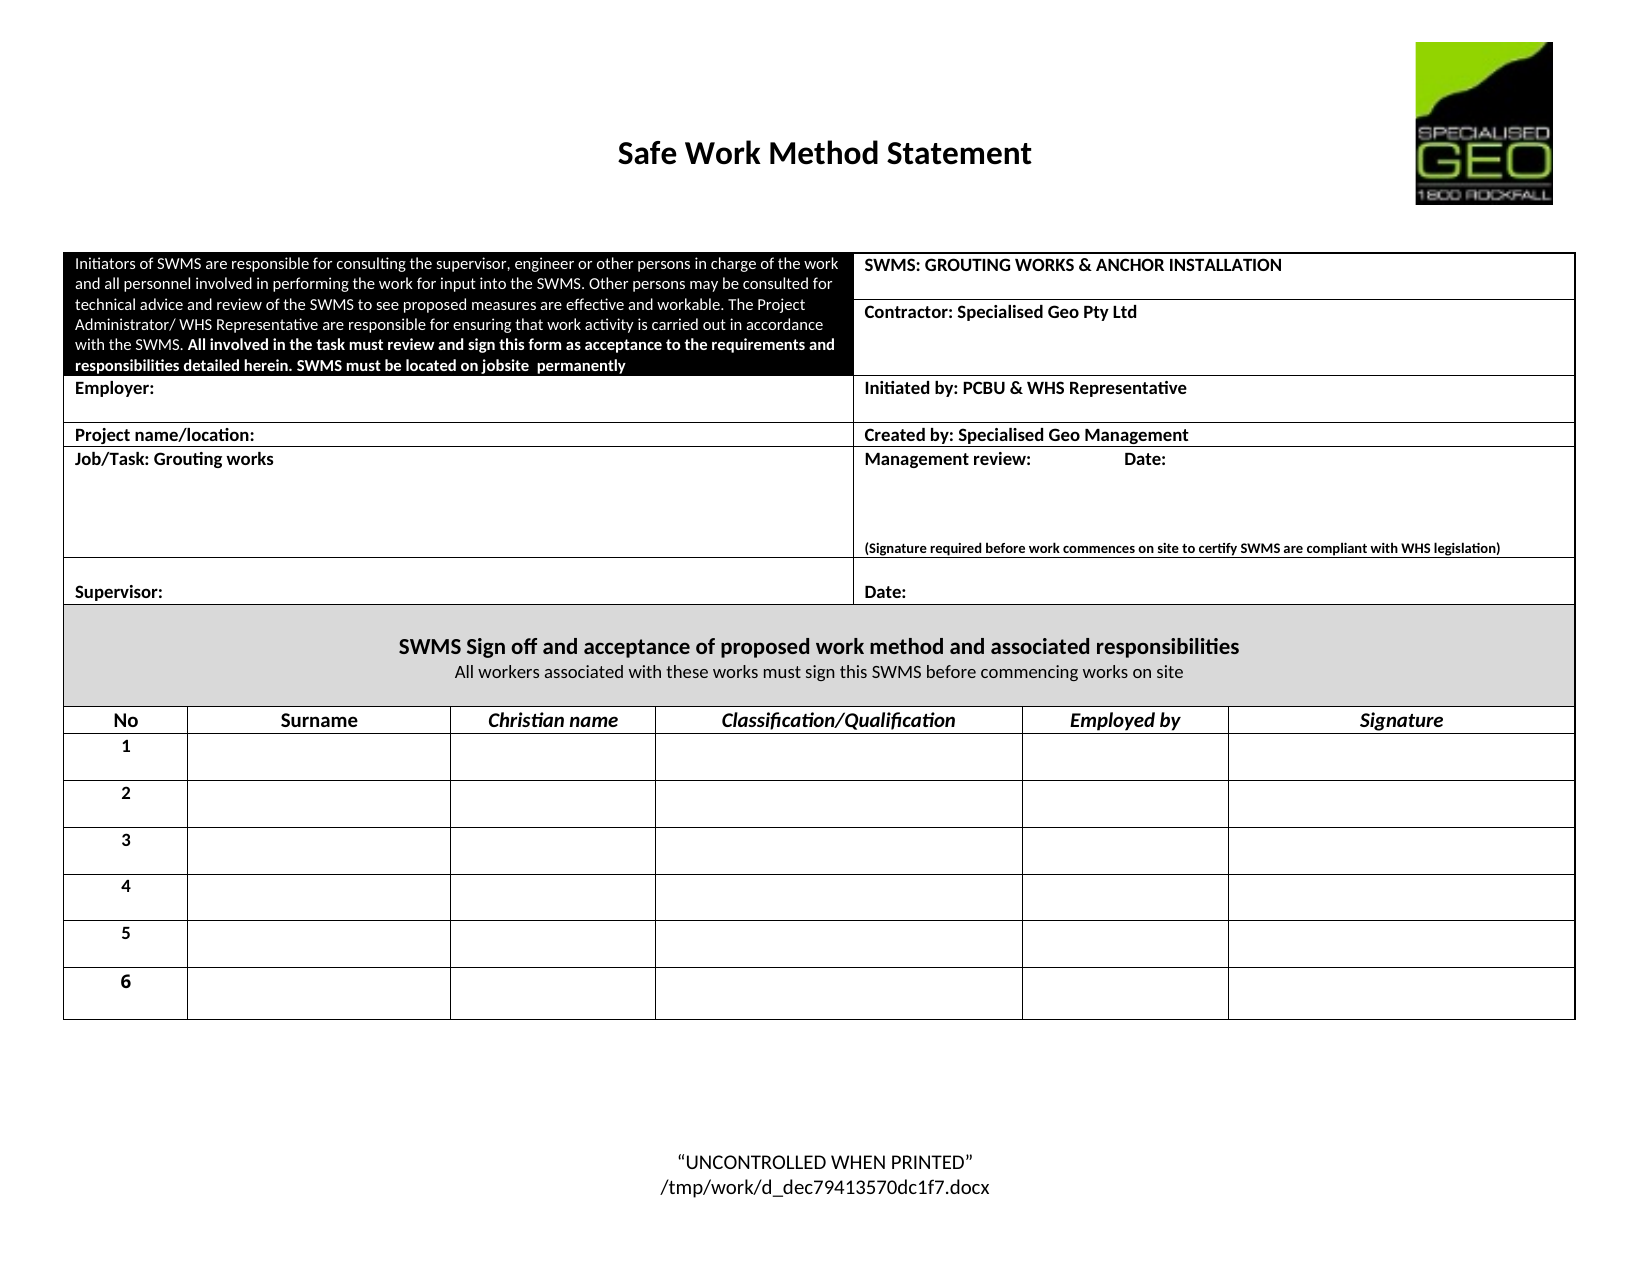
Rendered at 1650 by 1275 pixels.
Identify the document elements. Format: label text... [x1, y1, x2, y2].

text Safe Work Method Statement [75, 132, 1575, 172]
table_cell [451, 828, 655, 873]
table_cell [1229, 781, 1574, 827]
table_cell Contractor: Specialised Geo Pty Ltd [854, 300, 1574, 375]
table_cell [451, 781, 655, 827]
picture [1415, 172, 1553, 205]
table_cell [656, 828, 1022, 873]
table_cell 2 [64, 781, 187, 827]
table_cell [451, 875, 655, 920]
table_cell No [64, 707, 187, 733]
table_cell [656, 921, 1022, 967]
table_cell [451, 968, 655, 1019]
table_cell [188, 781, 450, 827]
table_cell Signature [1229, 707, 1574, 733]
table_cell Employer: [64, 376, 853, 422]
table_cell [188, 921, 450, 967]
table_cell [1023, 734, 1228, 780]
table_cell [1023, 875, 1228, 920]
table_cell Surname [188, 707, 450, 733]
table_cell [1023, 968, 1228, 1019]
table_cell Employed by [1023, 707, 1228, 733]
table_cell Christian name [451, 707, 655, 733]
picture [1415, 42, 1553, 132]
table_cell Management review: Date: (Signature required before work commences on site to certify SWMS are compliant with WHS legislation) [854, 447, 1574, 557]
table_cell Classification/Qualification [656, 707, 1022, 733]
table_cell [1023, 781, 1228, 827]
table_cell [451, 921, 655, 967]
table_cell [1229, 828, 1574, 873]
table_cell 5 [64, 921, 187, 967]
table_header Initiators of SWMS are responsible for consulting the supervisor, engineer or other persons in charge of the work and all personnel involved in performing the work for input into the SWMS. Other persons may be consulted for technical advice and review of the SWMS to see proposed measures are effective and workable. The Project Administrator/ WHS Representative are responsible for ensuring that work activity is carried out in accordance with the SWMS. All involved in the task must review and sign this form as acceptance to the requirements and responsibilities detailed herein. SWMS must be located on jobsite permanently [64, 254, 853, 375]
table_cell Project name/location: [64, 423, 853, 446]
table_cell 3 [64, 828, 187, 873]
table_cell [188, 734, 450, 780]
table_cell [188, 875, 450, 920]
table_cell [656, 875, 1022, 920]
table_cell Job/Task: Grouting works [64, 447, 853, 557]
table_cell 4 [64, 875, 187, 920]
table_cell [656, 968, 1022, 1019]
table_cell [1229, 734, 1574, 780]
table_cell [1229, 875, 1574, 920]
table_cell [188, 968, 450, 1019]
table_cell 1 [64, 734, 187, 780]
table_cell Initiated by: PCBU & WHS Representative [854, 376, 1574, 422]
table_cell [656, 781, 1022, 827]
table_cell Created by: Specialised Geo Management [854, 423, 1574, 446]
table_header SWMS: GROUTING WORKS & ANCHOR INSTALLATION [854, 254, 1574, 299]
table_cell [188, 828, 450, 873]
table_cell [1023, 828, 1228, 873]
table_cell SWMS Sign off and acceptance of proposed work method and associated responsibilities All workers associated with these works must sign this SWMS before commencing works on site [64, 605, 1574, 706]
table_cell [1229, 968, 1574, 1019]
table_cell Date: [854, 558, 1574, 603]
table_cell [656, 734, 1022, 780]
table_cell 6 [64, 968, 187, 1019]
table_cell [451, 734, 655, 780]
table_cell [1229, 921, 1574, 967]
table_cell Supervisor: [64, 558, 853, 603]
table_cell [1023, 921, 1228, 967]
